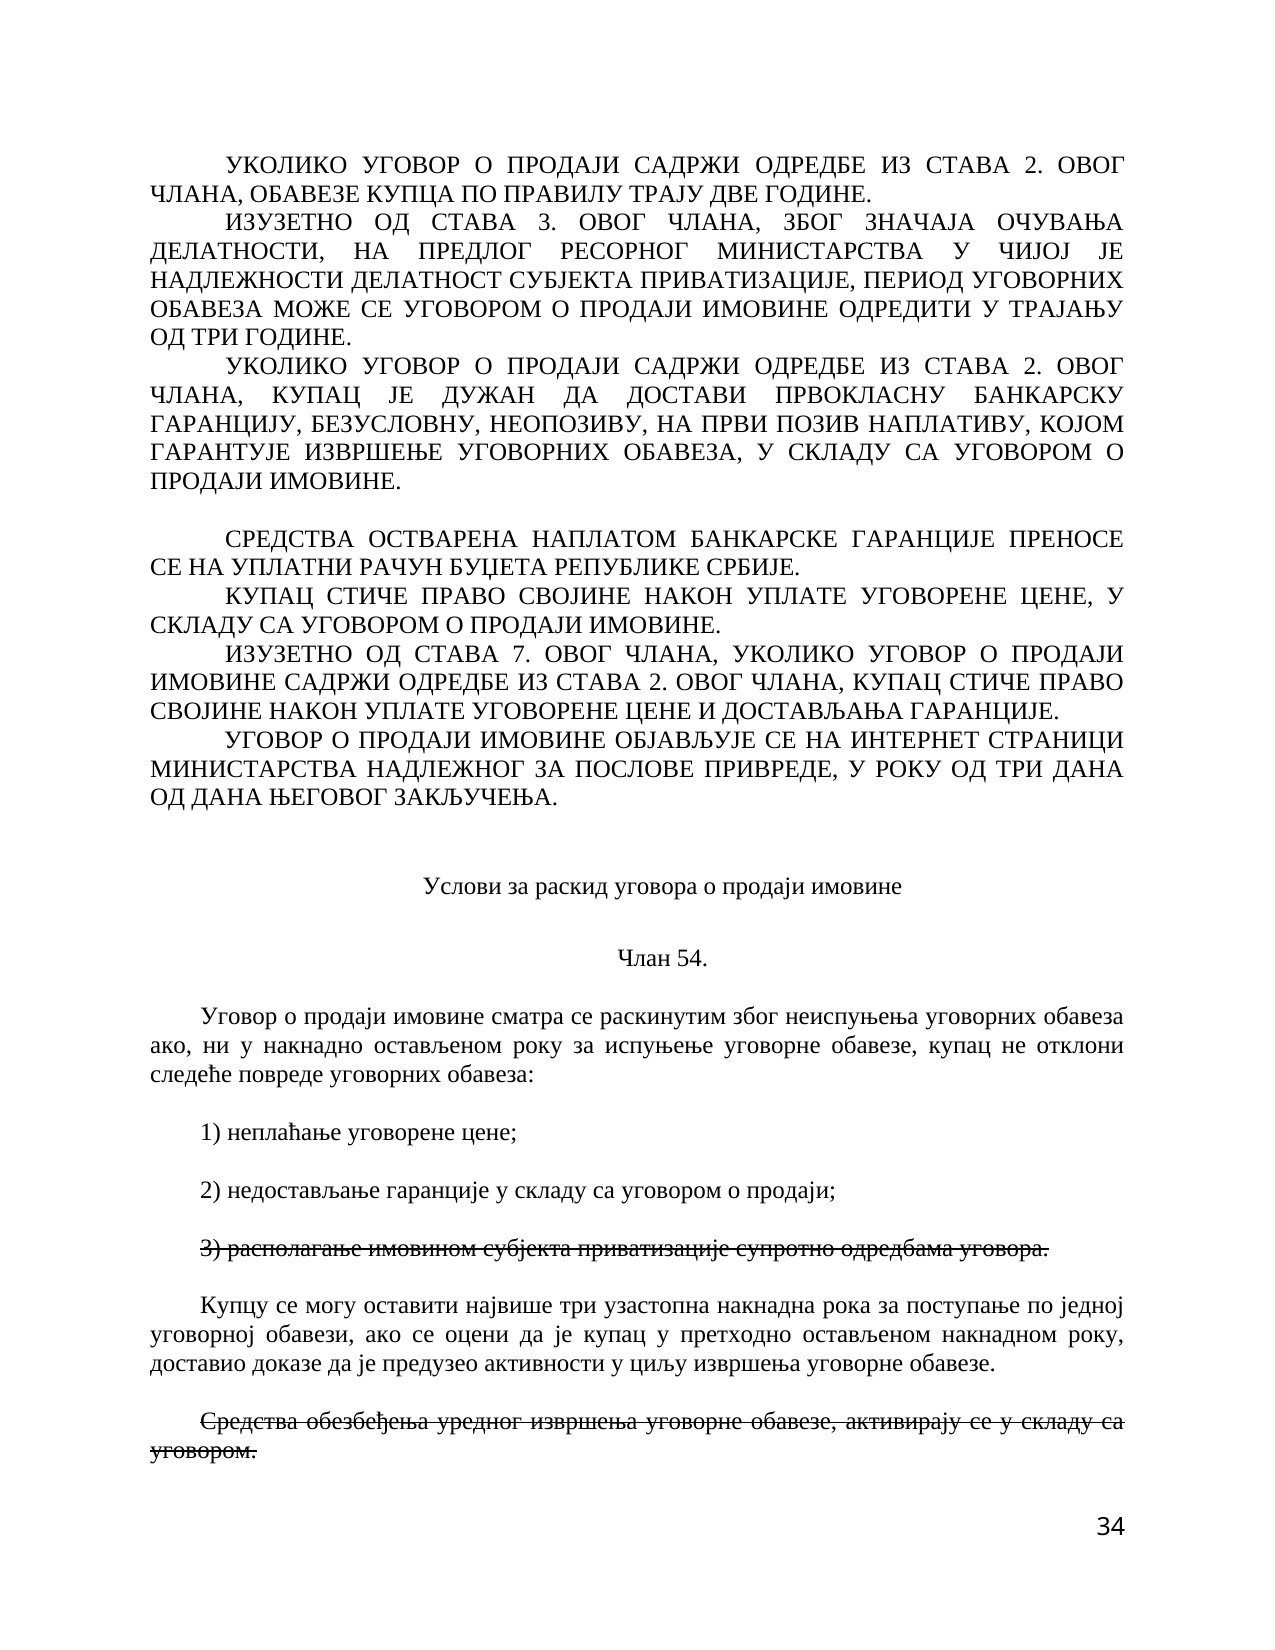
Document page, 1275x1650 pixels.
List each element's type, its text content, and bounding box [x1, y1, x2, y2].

text УКОЛИКО УГОВОР О ПРОДАЈИ САДРЖИ ОДРЕДБЕ ИЗ СТАВА 2. ОВОГ ЧЛАНА, ОБАВЕЗЕ КУПЦА ПО ПРАВИЛУ ТРАЈУ ДВЕ ГОДИНЕ. [150, 150, 1125, 207]
text УГОВОР О ПРОДАЈИ ИМОВИНЕ ОБЈАВЉУЈЕ СЕ НА ИНТЕРНЕТ СТРАНИЦИ МИНИСТАРСТВА НАДЛЕЖНОГ ЗА ПОСЛОВЕ ПРИВРЕДЕ, У РОКУ ОД ТРИ ДАНА ОД ДАНА ЊЕГОВОГ ЗАКЉУЧЕЊА. [150, 725, 1125, 811]
text Купцу се могу оставити највише три узастопна накнадна рока за поступање по једној уговорној обавези, ако се оцени да је купац у претходно остављеном накнадном року, доставио доказе да је предузео активности у циљу извршења уговорне обавезе. [150, 1291, 1125, 1377]
text СРЕДСТВА ОСТВАРЕНА НАПЛАТОМ БАНКАРСКЕ ГАРАНЦИЈЕ ПРЕНОСЕ СЕ НА УПЛАТНИ РАЧУН БУЏЕТА РЕПУБЛИКЕ СРБИЈЕ. [150, 524, 1125, 581]
text КУПАЦ СТИЧЕ ПРАВО СВОЈИНЕ НАКОН УПЛАТЕ УГОВОРЕНЕ ЦЕНЕ, У СКЛАДУ СА УГОВОРОМ О ПРОДАЈИ ИМОВИНЕ. [150, 581, 1125, 639]
text Члан 54. [150, 943, 1125, 972]
text 2) недостављање гаранције у складу са уговором о продаји; [150, 1175, 1125, 1203]
text 1) неплаћање уговорене цене; [150, 1117, 1125, 1146]
text ИЗУЗЕТНО ОД СТАВА 3. ОВОГ ЧЛАНА, ЗБОГ ЗНАЧАЈА ОЧУВАЊА ДЕЛАТНОСТИ, НА ПРЕДЛОГ РЕСОРНОГ МИНИСТАРСТВА У ЧИЈОЈ ЈЕ НАДЛЕЖНОСТИ ДЕЛАТНОСТ СУБЈЕКТА ПРИВАТИЗАЦИЈЕ, ПЕРИОД УГОВОРНИХ ОБАВЕЗА МОЖЕ СЕ УГОВОРОМ О ПРОДАЈИ ИМОВИНЕ ОДРЕДИТИ У ТРАЈАЊУ ОД ТРИ ГОДИНЕ. [150, 207, 1125, 351]
text ИЗУЗЕТНО ОД СТАВА 7. ОВОГ ЧЛАНА, УКОЛИКО УГОВОР О ПРОДАЈИ ИМОВИНЕ САДРЖИ ОДРЕДБЕ ИЗ СТАВА 2. ОВОГ ЧЛАНА, КУПАЦ СТИЧЕ ПРАВО СВОЈИНЕ НАКОН УПЛАТЕ УГОВОРЕНЕ ЦЕНЕ И ДОСТАВЉАЊА ГАРАНЦИЈЕ. [150, 639, 1125, 725]
text УКОЛИКО УГОВОР О ПРОДАЈИ САДРЖИ ОДРЕДБЕ ИЗ СТАВА 2. ОВОГ ЧЛАНА, КУПАЦ ЈЕ ДУЖАН ДА ДОСТАВИ ПРВОКЛАСНУ БАНКАРСКУ ГАРАНЦИЈУ, БЕЗУСЛОВНУ, НЕОПОЗИВУ, НА ПРВИ ПОЗИВ НАПЛАТИВУ, КОЈОМ ГАРАНТУЈЕ ИЗВРШЕЊЕ УГОВОРНИХ ОБАВЕЗА, У СКЛАДУ СА УГОВОРОМ О ПРОДАЈИ ИМОВИНЕ. [150, 351, 1125, 495]
text Уговор о продаји имовине сматра се раскинутим због неиспуњења уговорних обавеза ако, ни у накнадно остављеном року за испуњење уговорне обавезе, купац не отклони следеће повреде уговорних обавеза: [150, 1001, 1125, 1088]
text 3) располагање имовином субјекта приватизације супротно одредбама уговора. [150, 1233, 1125, 1261]
text Средства обезбеђења уредног извршења уговорне обавезе, активирају се у складу са уговором. [150, 1406, 1125, 1463]
text Услови за раскид уговора о продаји имовине [150, 871, 1125, 900]
